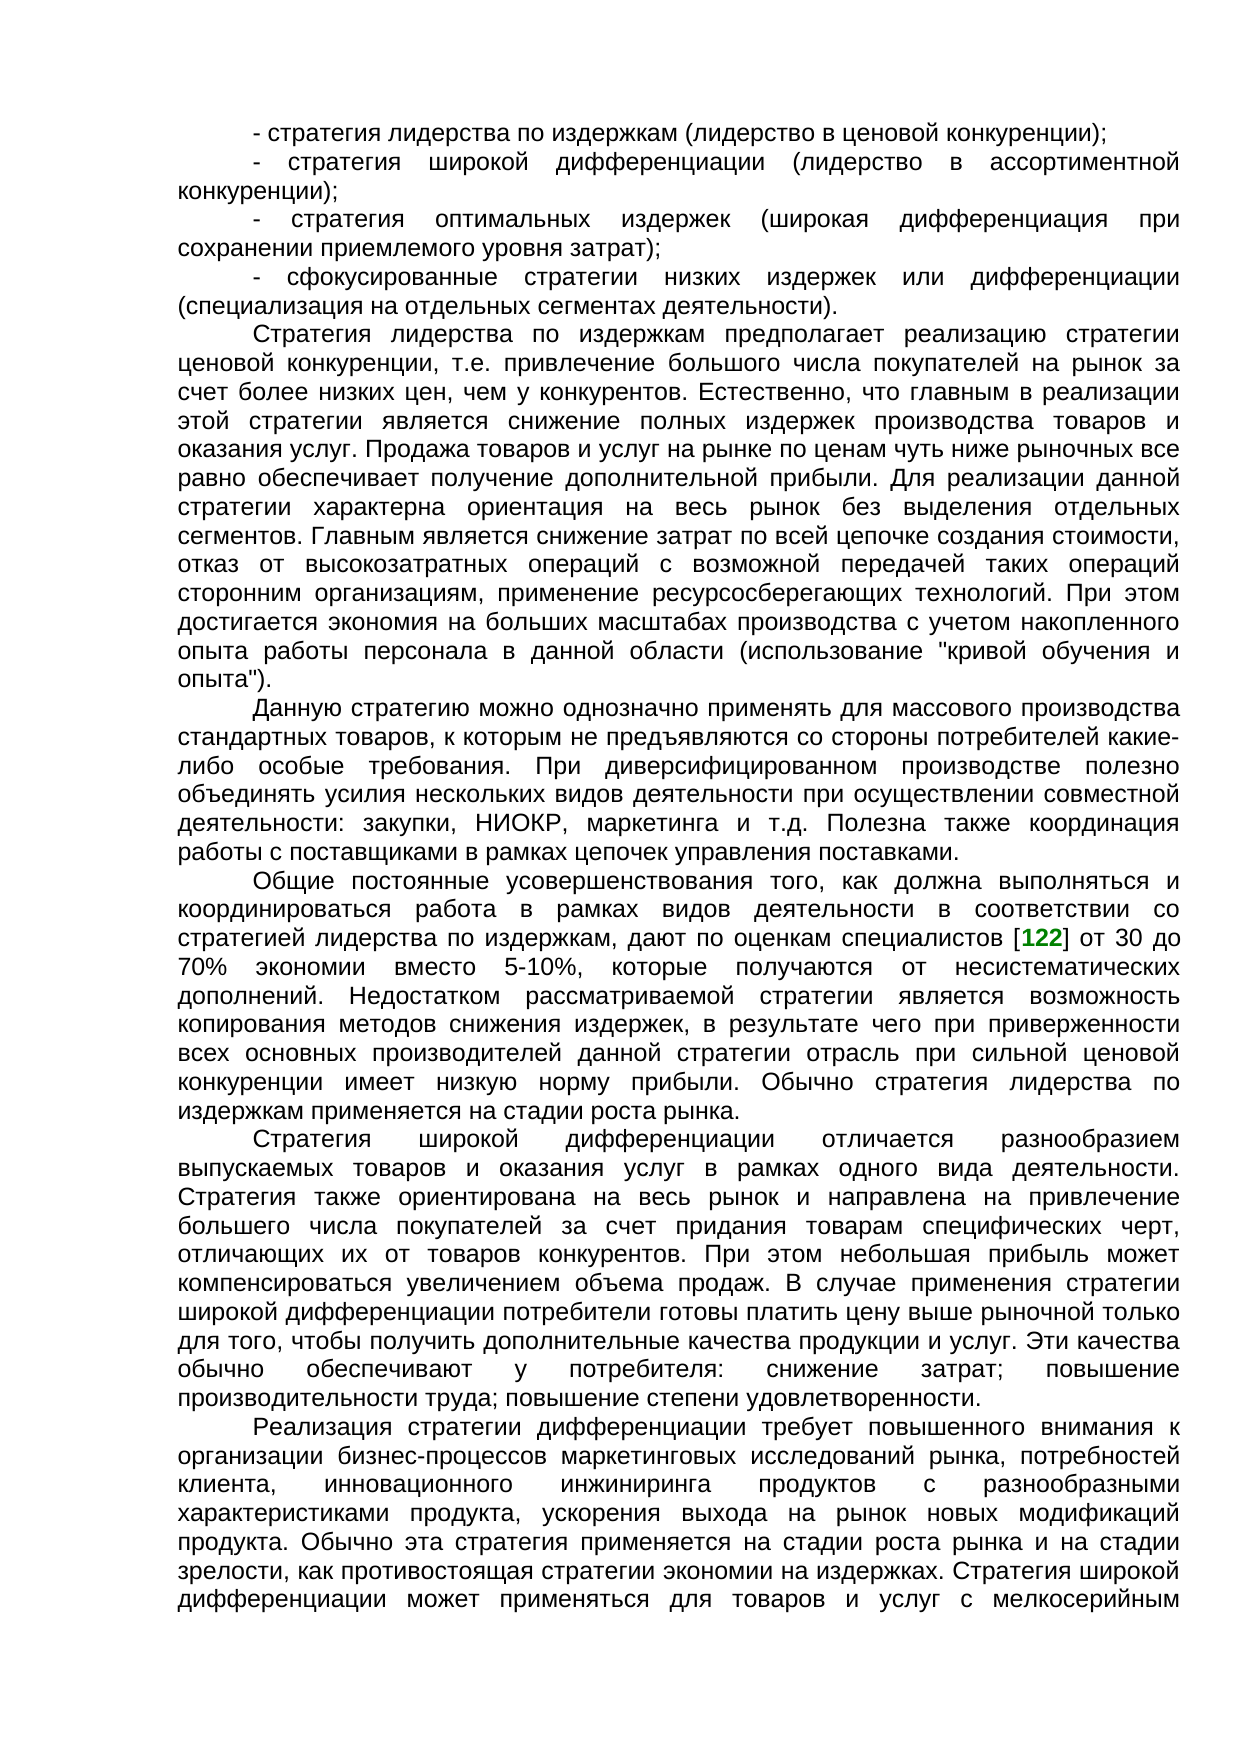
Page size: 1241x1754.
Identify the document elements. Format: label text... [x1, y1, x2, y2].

text Стратегия широкой дифференциации отличается разнообразием выпускаемых товаров и оказания услуг в рамках одного вида деятельности. Стратегия также ориентирована на весь рынок и направлена на привлечение большего числа покупателей за счет придания товарам специфических черт, отличающих их от товаров конкурентов. При этом небольшая прибыль может компенсироваться увеличением объема продаж. В случае применения стратегии широкой дифференциации потребители готовы платить цену выше рыночной только для того, чтобы получить дополнительные качества продукции и услуг. Эти качества обычно обеспечивают у потребителя: снижение затрат; повышение производительности труда; повышение степени удовлетворенности. [177, 1124, 1181, 1412]
text Общие постоянные усовершенствования того, как должна выполняться и координироваться работа в рамках видов деятельности в соответствии со стратегией лидерства по издержкам, дают по оценкам специалистов [122] от 30 до 70% экономии вместо 5-10%, которые получаются от несистематических дополнений. Недостатком рассматриваемой стратегии является возможность копирования методов снижения издержек, в результате чего при приверженности всех основных производителей данной стратегии отрасль при сильной ценовой конкуренции имеет низкую норму прибыли. Обычно стратегия лидерства по издержкам применяется на стадии роста рынка. [177, 866, 1181, 1124]
text Стратегия лидерства по издержкам предполагает реализацию стратегии ценовой конкуренции, т.е. привлечение большого числа покупателей на рынок за счет более низких цен, чем у конкурентов. Естественно, что главным в реализации этой стратегии является снижение полных издержек производства товаров и оказания услуг. Продажа товаров и услуг на рынке по ценам чуть ниже рыночных все равно обеспечивает получение дополнительной прибыли. Для реализации данной стратегии характерна ориентация на весь рынок без выделения отдельных сегментов. Главным является снижение затрат по всей цепочке создания стоимости, отказ от высокозатратных операций с возможной передачей таких операций сторонним организациям, применение ресурсосберегающих технологий. При этом достигается экономия на больших масштабах производства с учетом накопленного опыта работы персонала в данной области (использование "кривой обучения и опыта"). [177, 319, 1181, 693]
text - стратегия широкой дифференциации (лидерство в ассортиментной конкуренции); [177, 147, 1181, 204]
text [177, 1412, 1181, 1613]
text Данную стратегию можно однозначно применять для массового производства стандартных товаров, к которым не предъявляются со стороны потребителей какие-либо особые требования. При диверсифицированном производстве полезно объединять усилия нескольких видов деятельности при осуществлении совместной деятельности: закупки, НИОКР, маркетинга и т.д. Полезна также координация работы с поставщиками в рамках цепочек управления поставками. [177, 693, 1181, 866]
text - стратегия оптимальных издержек (широкая дифференциация при сохранении приемлемого уровня затрат); [177, 204, 1181, 262]
text - сфокусированные стратегии низких издержек или дифференциации (специализация на отдельных сегментах деятельности). [177, 262, 1181, 319]
text - стратегия лидерства по издержкам (лидерство в ценовой конкуренции); [177, 118, 1181, 147]
